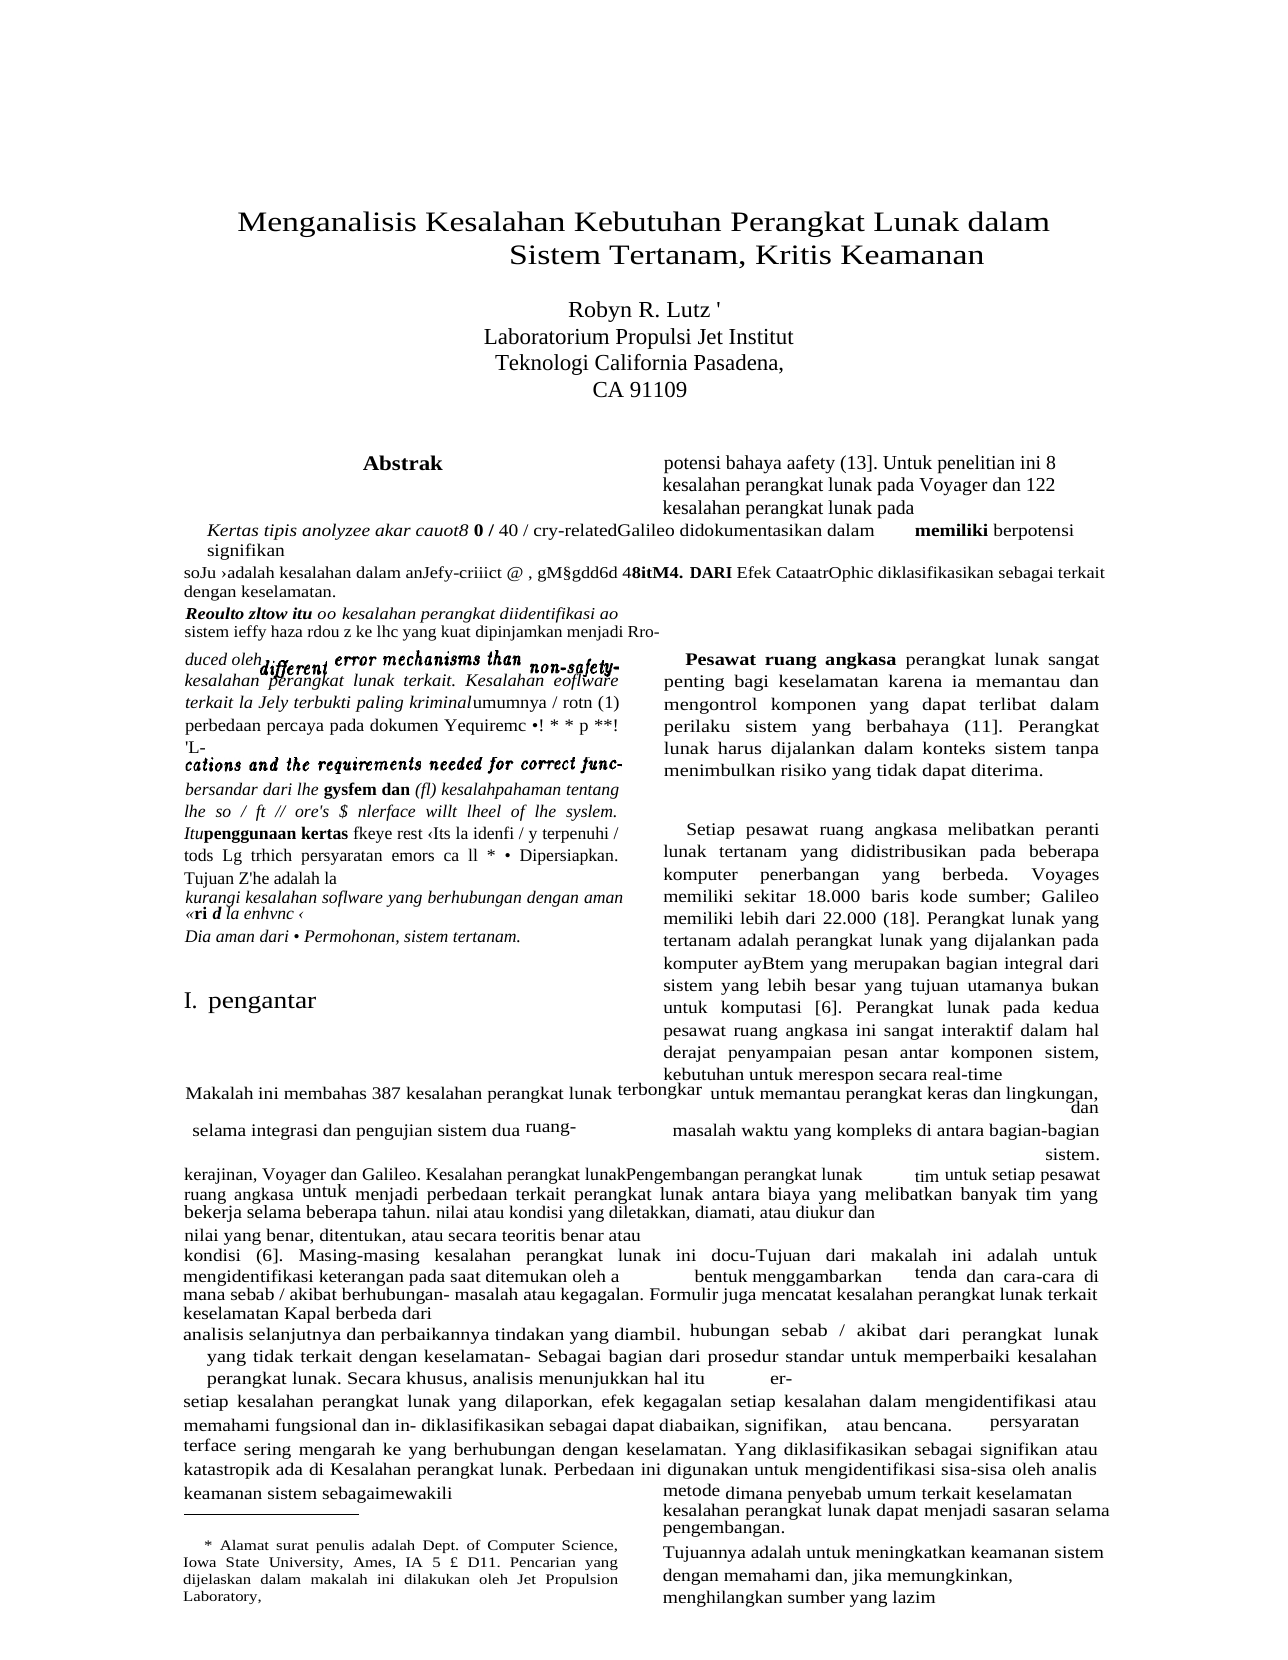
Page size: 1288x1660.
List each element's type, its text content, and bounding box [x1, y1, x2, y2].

text Setiap pesawat ruang angkasa melibatkan peranti lunak tertanam yang didistribusikan pada beberapa komputer penerbangan yang berbeda. Voyages memiliki sekitar 18.000 baris kode sumber; Galileo memiliki lebih dari 22.000 (18]. Perangkat lunak yang tertanam adalah perangkat lunak yang dijalankan pada komputer ayBtem yang merupakan bagian integral dari sistem yang lebih besar yang tujuan utamanya bukan untuk komputasi [6]. Perangkat lunak pada kedua pesawat ruang angkasa ini sangat interaktif dalam hal derajat penyampaian pesan antar komponen sistem, kebutuhan untuk merespon secara real-time [663, 819, 1100, 1084]
text kesalahan perangkat lunak terkait. Kesalahan eoflware terkait la Jely terbukti paling kriminalumumnya / rotn (1) perbedaan percaya pada dokumen Yequiremc •! * * p **! 'L- [184, 670, 620, 757]
text sistem ieffy haza rdou z ke lhc yang kuat dipinjamkan menjadi Rro- [184, 627, 1110, 640]
text Kertas tipis anolyzee akar cauot8 0 / 40 / cry-relatedGalileo didokumentasikan dalam memiliki berpotensi signifikan [207, 520, 1110, 560]
text Abstrak [164, 450, 443, 474]
text Reoulto zltow itu oo kesalahan perangkat diidentifikasi ao [185, 604, 1110, 623]
picture [335, 650, 521, 666]
text kesalahan perangkat lunak dapat menjadi sasaran selama pengembangan. [663, 1504, 1110, 1536]
text Makalah ini membahas 387 kesalahan perangkat lunak terbongkar untuk memantau perangkat keras dan lingkungan, dan [164, 1086, 1098, 1117]
text soJu ›adalah kesalahan dalam anJefy-criiict @ , gM§gdd6d 48itM4. DARI Efek CataatrOphic diklasifikasikan sebagai terkait dengan keselamatan. [183, 563, 1110, 601]
text Tujuannya adalah untuk meningkatkan keamanan sistem dengan memahami dan, jika memungkinkan, menghilangkan sumber yang lazim [663, 1542, 1110, 1607]
text kerajinan, Voyager dan Galileo. Kesalahan perangkat lunakPengembangan perangkat lunak tim untuk setiap pesawat ruang angkasa untuk menjadi perbedaan terkait perangkat lunak antara biaya yang melibatkan banyak tim yang bekerja selama beberapa tahun. nilai atau kondisi yang diletakkan, diamati, atau diukur dan [184, 1165, 1100, 1223]
picture [185, 757, 622, 774]
subtitle Robyn R. Lutz ' [564, 297, 724, 323]
text kurangi kesalahan soflware yang berhubungan dengan aman «ri d la enhvnc ‹ [185, 890, 624, 923]
title Menganalisis Kesalahan Kebutuhan Perangkat Lunak dalam Sistem Tertanam, Kritis Keamanan [237, 204, 1110, 270]
text * Alamat surat penulis adalah Dept. of Computer Science, Iowa State University, Ames, IA 5 £ D11. Pencarian yang dijelaskan dalam makalah ini dilakukan oleh Jet Propulsion Laboratory, [183, 1536, 619, 1605]
text kondisi (6]. Masing-masing kesalahan perangkat lunak ini docu-Tujuan dari makalah ini adalah untuk mengidentifikasi keterangan pada saat ditemukan oleh a bentuk menggambarkan tenda dan cara-cara di mana sebab / akibat berhubungan- masalah atau kegagalan. Formulir juga mencatat kesalahan perangkat lunak terkait keselamatan Kapal berbeda dari [183, 1246, 1099, 1323]
subtitle potensi bahaya aafety (13]. Untuk penelitian ini 8 kesalahan perangkat lunak pada Voyager dan 122 kesalahan perangkat lunak pada [662, 451, 1110, 518]
text analisis selanjutnya dan perbaikannya tindakan yang diambil. hubungan sebab / akibat dari perangkat lunak yang tidak terkait dengan keselamatan- Sebagai bagian dari prosedur standar untuk memperbaiki kesalahan perangkat lunak. Secara khusus, analisis menunjukkan hal itu er- [183, 1323, 1099, 1389]
subtitle pengantar [183, 986, 624, 1013]
text nilai yang benar, ditentukan, atau secara teoritis benar atau [184, 1224, 1110, 1245]
text Dia aman dari • Permohonan, sistem tertanam. [184, 926, 624, 946]
text setiap kesalahan perangkat lunak yang dilaporkan, efek kegagalan setiap kesalahan dalam mengidentifikasi atau memahami fungsional dan in- diklasifikasikan sebagai dapat diabaikan, signifikan, atau bencana. persyaratan terface sering mengarah ke yang berhubungan dengan keselamatan. Yang diklasifikasikan sebagai signifikan atau katastropik ada di Kesalahan perangkat lunak. Perbedaan ini digunakan untuk mengidentifikasi sisa-sisa oleh analis keamanan sistem sebagaimewakili metode dimana penyebab umum terkait keselamatan [183, 1391, 1099, 1503]
text selama integrasi dan pengujian sistem dua ruang- masalah waktu yang kompleks di antara bagian-bagian sistem. [164, 1117, 1100, 1165]
text Pesawat ruang angkasa perangkat lunak sangat penting bagi keselamatan karena ia memantau dan mengontrol komponen yang dapat terlibat dalam perilaku sistem yang berbahaya (11]. Perangkat lunak harus dijalankan dalam konteks sistem tanpa menimbulkan risiko yang tidak dapat diterima. [664, 649, 1100, 781]
text bersandar dari lhe gysfem dan (fl) kesalahpahaman tentang lhe so / ft // ore's $ nlerface willt lheel of lhe syslem. Itupenggunaan kertas fkeye rest ‹Its la idenfi / y terpenuhi / tods Lg trhich persyaratan emors ca ll * • Dipersiapkan. Tujuan Z'he adalah la [184, 778, 619, 888]
text Laboratorium Propulsi Jet Institut Teknologi California Pasadena, CA 91109 [477, 323, 801, 402]
